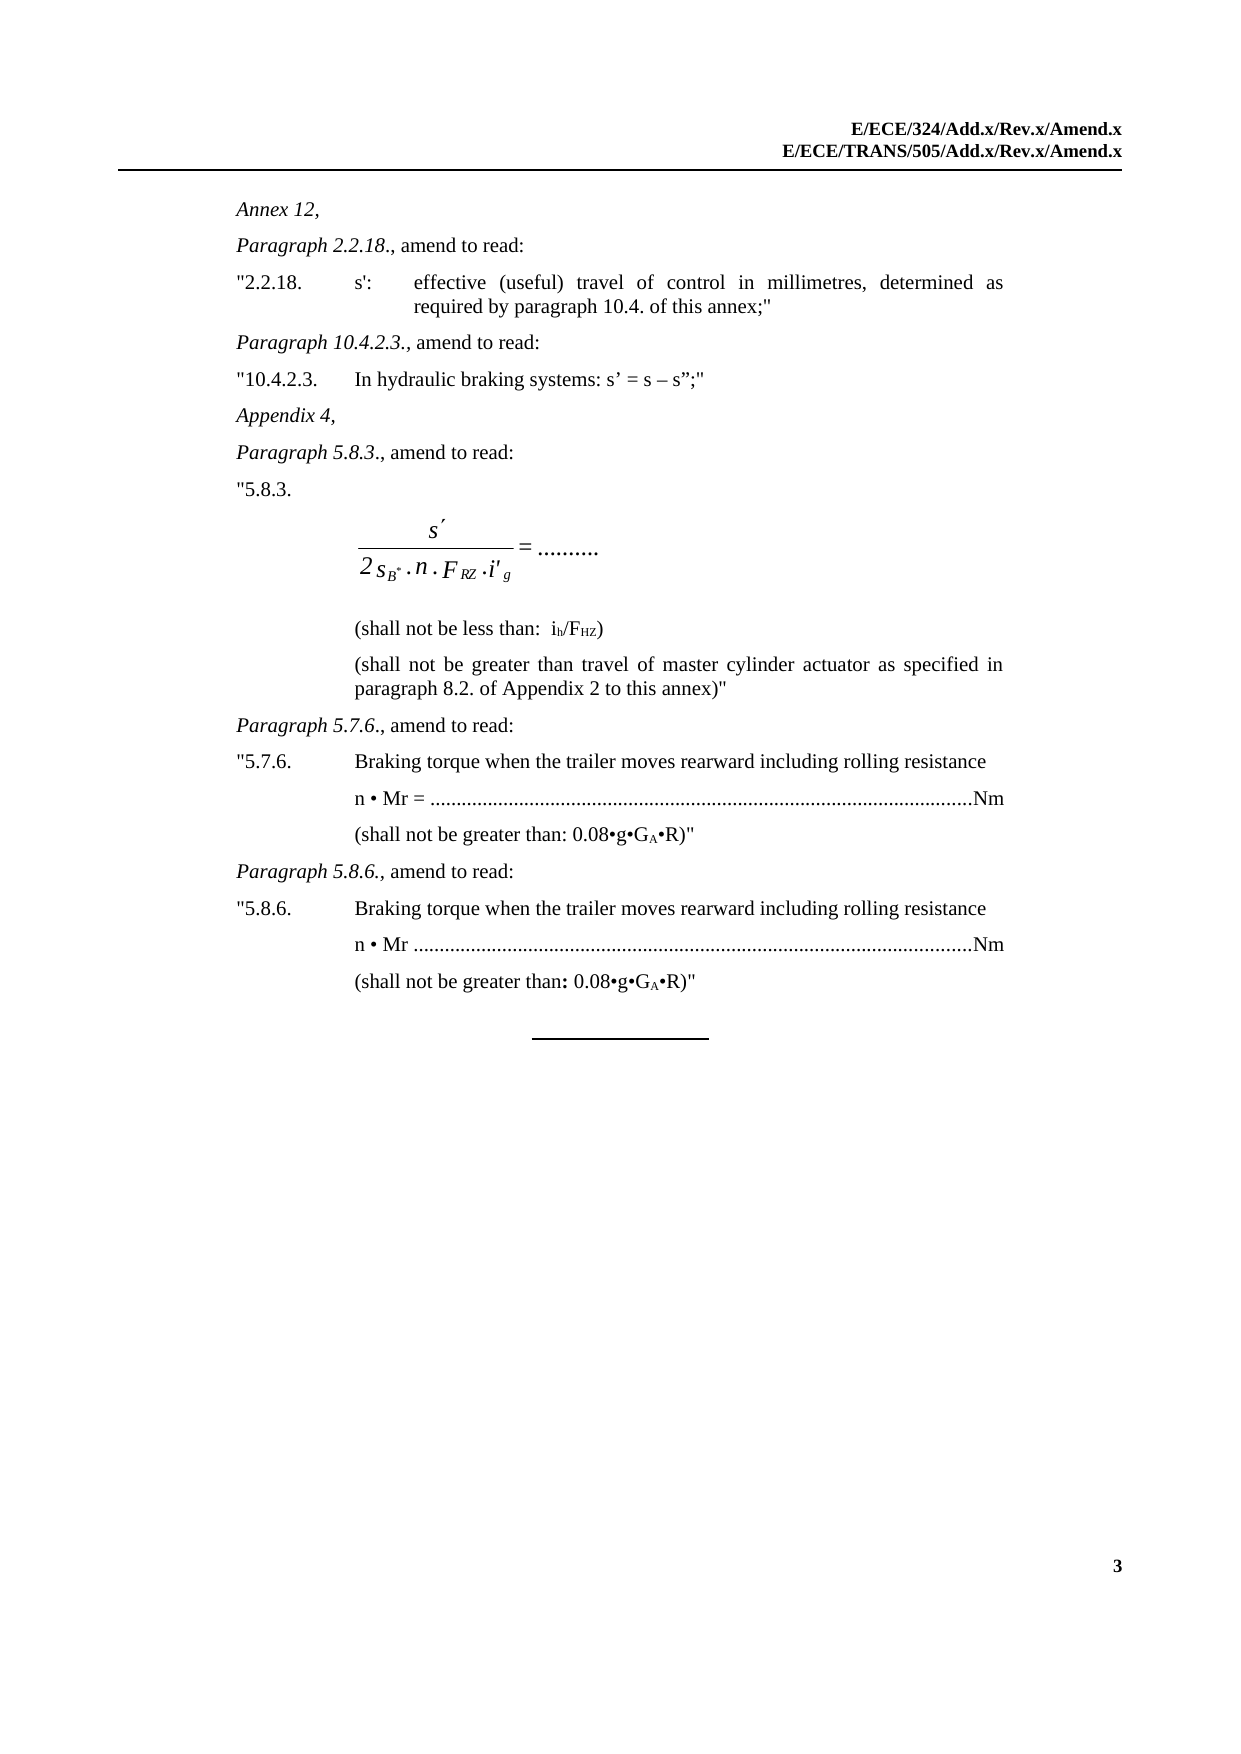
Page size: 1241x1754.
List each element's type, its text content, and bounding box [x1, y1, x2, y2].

text (shall not be greater than: 0.08•g•GA•R)" [354, 822, 1004, 846]
text Paragraph 5.7.6., amend to read: [236, 713, 1004, 737]
text Paragraph 2.2.18., amend to read: [236, 233, 1004, 257]
text "5.7.6. Braking torque when the trailer moves rearward including rolling resistance [236, 749, 1004, 773]
text (shall not be less than: ih/FHZ) [354, 615, 1004, 639]
text Appendix 4, [236, 403, 1004, 427]
text (shall not be greater than travel of master cylinder actuator as specified in paragraph 8.2. of Appendix 2 to this annex)" [354, 652, 1004, 700]
text "10.4.2.3. In hydraulic braking systems: s’ = s – s”;" [236, 367, 1004, 391]
text Paragraph 10.4.2.3., amend to read: [236, 330, 1004, 354]
text n • Mr = . Nm [354, 786, 1004, 810]
text "5.8.6. Braking torque when the trailer moves rearward including rolling resistance [236, 895, 1004, 919]
text "2.2.18. s': effective (useful) travel of control in millimetres, determined as required by paragraph 10.4. of this annex;" [236, 270, 1004, 318]
text (shall not be greater than: 0.08•g•GA•R)" [354, 968, 1004, 993]
text "5.8.3. [236, 477, 1004, 501]
text Paragraph 5.8.6., amend to read: [236, 859, 1004, 883]
text n • Mr Nm [354, 932, 1004, 956]
text Annex 12, [236, 196, 1004, 221]
text Paragraph 5.8.3., amend to read: [236, 440, 1004, 464]
